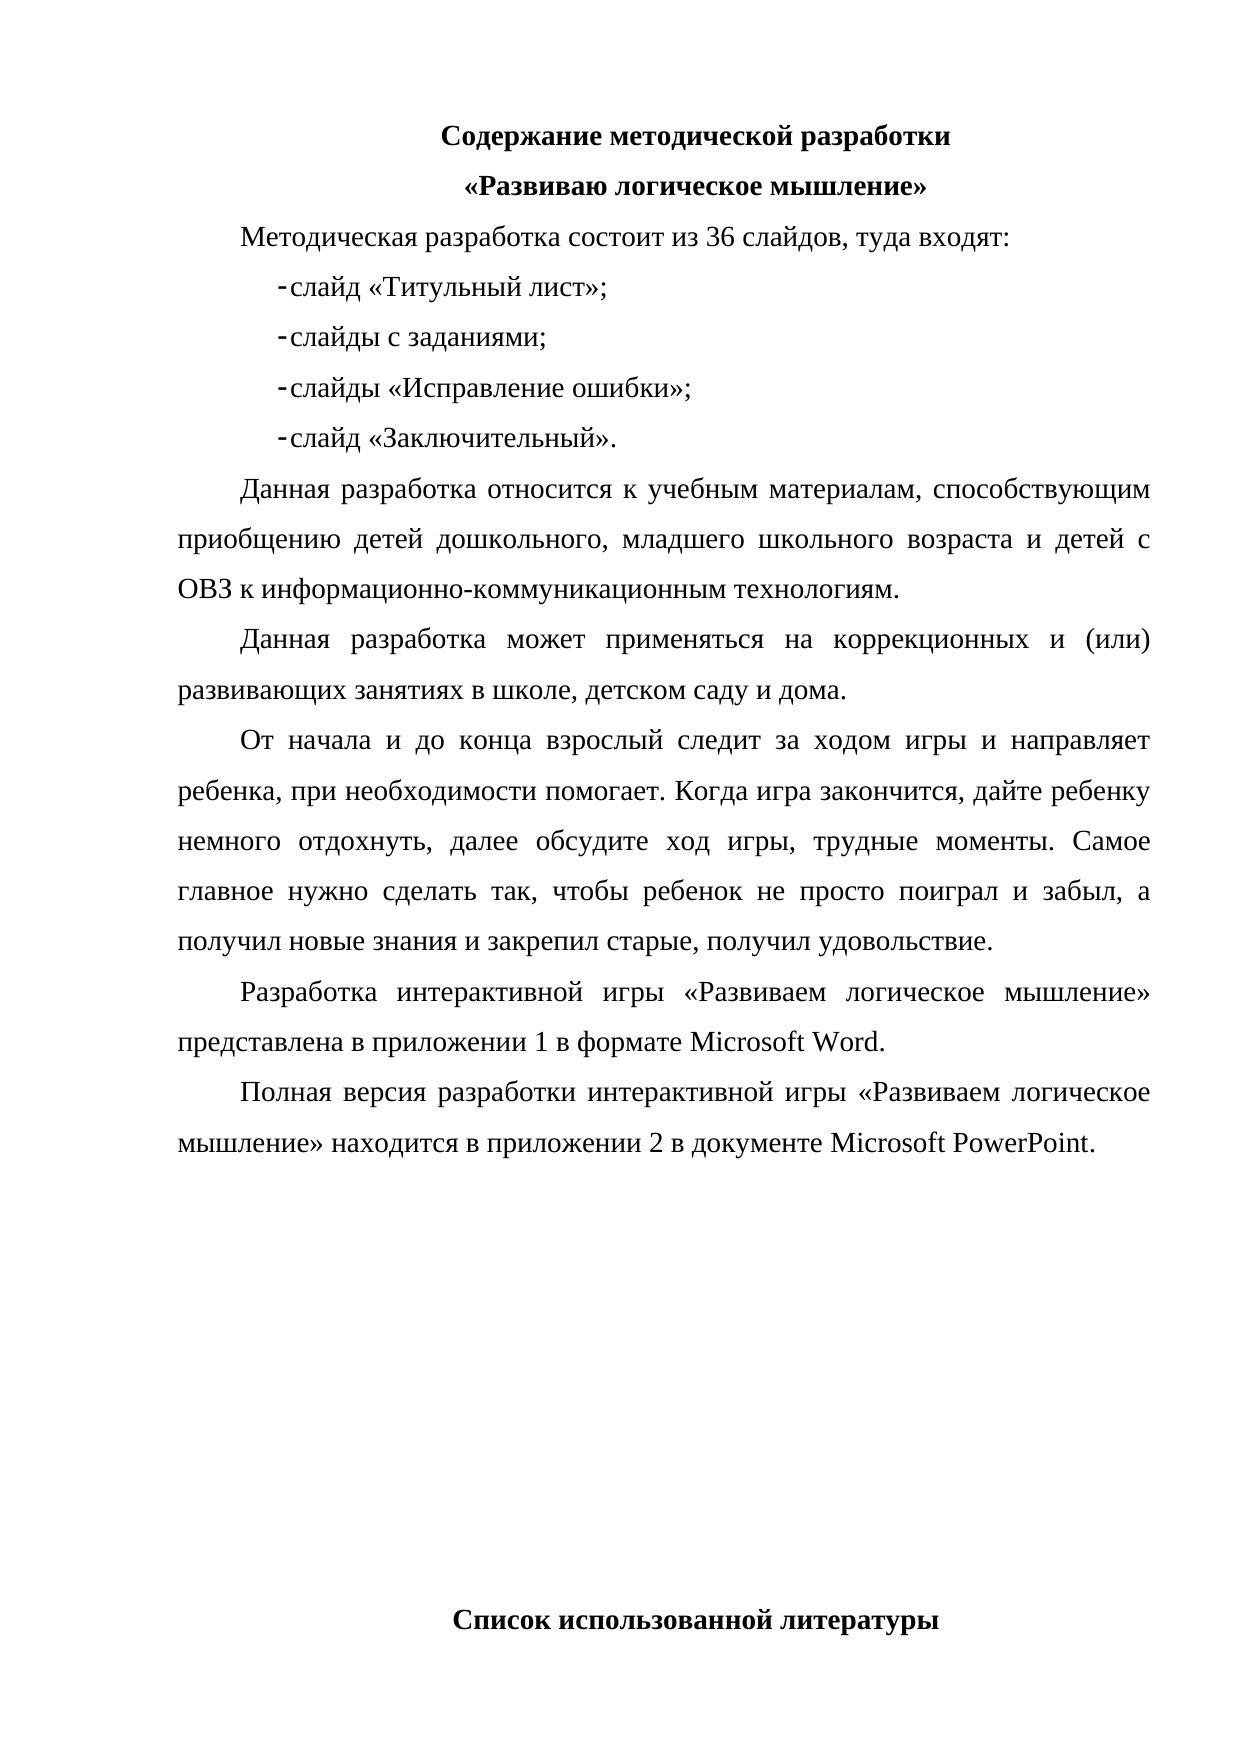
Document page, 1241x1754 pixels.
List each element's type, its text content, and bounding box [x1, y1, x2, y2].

list слайд «Заключительный». [277, 420, 1152, 454]
text Данная разработка может применяться на коррекционных и (или) развивающих занятиях в школе, детском саду и дома. [177, 622, 1152, 706]
text «Развиваю логическое мышление» [177, 168, 1152, 202]
text Полная версия разработки интерактивной игры «Развиваем логическое мышление» находится в приложении 2 в документе Microsoft PowerPoint. [177, 1074, 1152, 1158]
text От начала и до конца взрослый следит за ходом игры и направляет ребенка, при необходимости помогает. Когда игра закончится, дайте ребенку немного отдохнуть, далее обсудите ход игры, трудные моменты. Самое главное нужно сделать так, чтобы ребенок не просто поиграл и забыл, а получил новые знания и закрепил старые, получил удовольствие. [177, 722, 1152, 957]
text Разработка интерактивной игры «Развиваем логическое мышление» представлена в приложении 1 в формате Microsoft Word. [177, 974, 1152, 1058]
list слайд «Титульный лист»; [277, 269, 1152, 303]
text Список использованной литературы [177, 1602, 1152, 1636]
text Содержание методической разработки [177, 118, 1152, 152]
text Методическая разработка состоит из 36 слайдов, туда входят: [177, 219, 1152, 252]
list слайды «Исправление ошибки»; [277, 370, 1152, 403]
list слайды с заданиями; [277, 319, 1152, 353]
text Данная разработка относится к учебным материалам, способствующим приобщению детей дошкольного, младшего школьного возраста и детей с ОВЗ к информационно-коммуникационным технологиям. [177, 471, 1152, 605]
